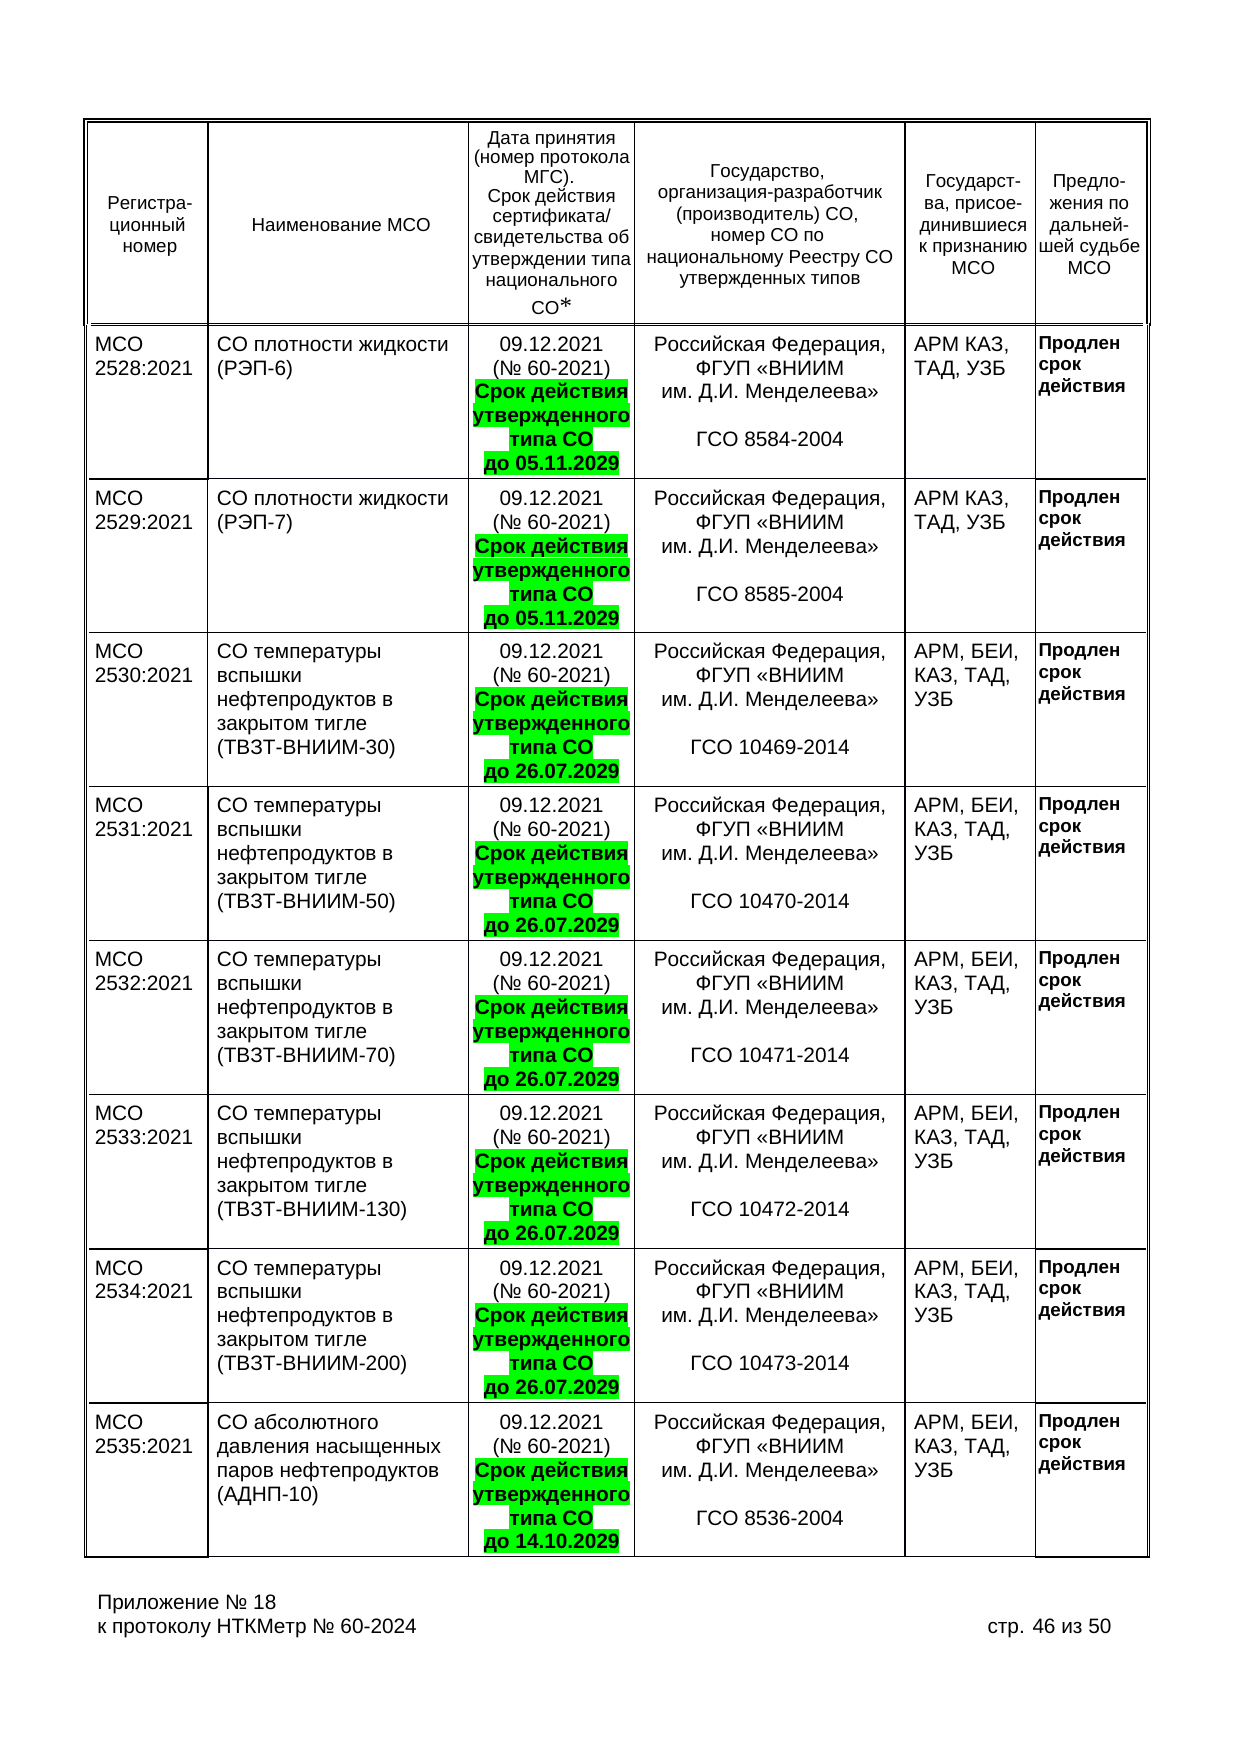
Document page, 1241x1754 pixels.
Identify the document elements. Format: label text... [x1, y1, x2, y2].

table_cell МСО 2531:2021 [87, 786, 207, 939]
table_cell Продлен срок действия [1036, 1094, 1147, 1248]
table_cell Российская Федерация, ФГУП «ВНИИМ им. Д.И. Менделеева» ГСО 10470-2014 [635, 787, 904, 939]
table_cell 09.12.2021 (№ 60-2021) Срок действия утвержденного типа СО до 26.07.2029 [469, 1095, 634, 1248]
table_cell 09.12.2021 (№ 60-2021) Срок действия утвержденного типа СО до 26.07.2029 [469, 1249, 634, 1402]
table_cell АРМ, БЕИ, КАЗ, ТАД, УЗБ [906, 633, 1035, 786]
table_cell МСО 2534:2021 [87, 1248, 207, 1402]
table_cell Российская Федерация, ФГУП «ВНИИМ им. Д.И. Менделеева» ГСО 8585-2004 [635, 479, 904, 632]
table_cell АРМ КАЗ, ТАД, УЗБ [906, 479, 1035, 632]
table_cell Продлен срок действия [1036, 632, 1147, 786]
table_cell СО температуры вспышки нефтепродуктов в закрытом тигле (ТВЗТ-ВНИИМ-70) [209, 941, 468, 1094]
table_cell СО абсолютного давления насыщенных паров нефтепродуктов (АДНП-10) [209, 1403, 468, 1556]
table_cell 09.12.2021 (№ 60-2021) Срок действия утвержденного типа СО до 05.11.2029 [469, 479, 634, 632]
table_cell Продлен срок действия [1036, 940, 1147, 1094]
table_cell АРМ, БЕИ, КАЗ, ТАД, УЗБ [906, 1095, 1035, 1248]
table_cell 09.12.2021 (№ 60-2021) Срок действия утвержденного типа СО до 26.07.2029 [469, 787, 634, 939]
table_cell СО плотности жидкости (РЭП-7) [208, 479, 468, 632]
table_cell СО температуры вспышки нефтепродуктов в закрытом тигле (ТВЗТ-ВНИИМ-50) [209, 787, 468, 939]
table_cell Российская Федерация, ФГУП «ВНИИМ им. Д.И. Менделеева» ГСО 10473-2014 [635, 1249, 904, 1402]
table_cell МСО 2528:2021 [86, 323, 207, 478]
table_cell Продлен срок действия [1036, 1248, 1147, 1402]
table_cell СО температуры вспышки нефтепродуктов в закрытом тигле (ТВЗТ-ВНИИМ-130) [209, 1095, 468, 1248]
table_cell Продлен срок действия [1036, 323, 1147, 478]
table_cell Российская Федерация, ФГУП «ВНИИМ им. Д.И. Менделеева» ГСО 10469-2014 [635, 633, 904, 786]
table_cell 09.12.2021 (№ 60-2021) Срок действия утвержденного типа СО до 26.07.2029 [469, 633, 634, 786]
table_cell МСО 2535:2021 [87, 1402, 207, 1556]
table_cell АРМ, БЕИ, КАЗ, ТАД, УЗБ [906, 1249, 1035, 1402]
table_cell Продлен срок действия [1036, 786, 1147, 939]
table_cell Российская Федерация, ФГУП «ВНИИМ им. Д.И. Менделеева» ГСО 8536-2004 [635, 1403, 904, 1556]
table_cell 09.12.2021 (№ 60-2021) Срок действия утвержденного типа СО до 26.07.2029 [469, 941, 634, 1094]
table_cell 09.12.2021 (№ 60-2021) Срок действия утвержденного типа СО до 05.11.2029 [469, 326, 634, 478]
table_cell СО температуры вспышки нефтепродуктов в закрытом тигле (ТВЗТ-ВНИИМ-30) [208, 633, 468, 786]
table_cell АРМ, БЕИ, КАЗ, ТАД, УЗБ [906, 941, 1035, 1094]
table_header Государство, организация-разработчик (производитель) СО, номер СО по национальному Реестру СО утвержденных типов [635, 123, 904, 322]
table_cell МСО 2532:2021 [87, 940, 207, 1094]
table_cell АРМ, БЕИ, КАЗ, ТАД, УЗБ [906, 1403, 1035, 1556]
table_header Государст-ва, присое-динившиеся к признанию МСО [906, 123, 1035, 322]
table_cell Российская Федерация, ФГУП «ВНИИМ им. Д.И. Менделеева» ГСО 8584-2004 [635, 326, 904, 478]
table_header Дата принятия (номер протокола МГС). Срок действия сертификата/ свидетельства об утверждении типа национального СО* [469, 123, 634, 322]
table_cell Российская Федерация, ФГУП «ВНИИМ им. Д.И. Менделеева» ГСО 10471-2014 [635, 941, 904, 1094]
table_cell СО плотности жидкости (РЭП-6) [209, 326, 468, 478]
table_header Регистра-ционный номер [88, 123, 207, 322]
table_cell Российская Федерация, ФГУП «ВНИИМ им. Д.И. Менделеева» ГСО 10472-2014 [635, 1095, 904, 1248]
table_cell МСО 2533:2021 [87, 1094, 207, 1248]
table_cell АРМ КАЗ, ТАД, УЗБ [906, 326, 1035, 478]
table_cell АРМ, БЕИ, КАЗ, ТАД, УЗБ [906, 787, 1035, 939]
table_cell МСО 2529:2021 [87, 478, 207, 632]
table_cell Продлен срок действия [1036, 478, 1147, 632]
table_cell МСО 2530:2021 [87, 632, 207, 786]
table_cell СО температуры вспышки нефтепродуктов в закрытом тигле (ТВЗТ-ВНИИМ-200) [209, 1249, 468, 1402]
table_header Предло-жения по дальней- шей судьбе МСО [1036, 123, 1146, 322]
table_cell 09.12.2021 (№ 60-2021) Срок действия утвержденного типа СО до 14.10.2029 [469, 1403, 634, 1556]
table_header Наименование МСО [209, 123, 468, 322]
table_cell Продлен срок действия [1036, 1402, 1147, 1556]
